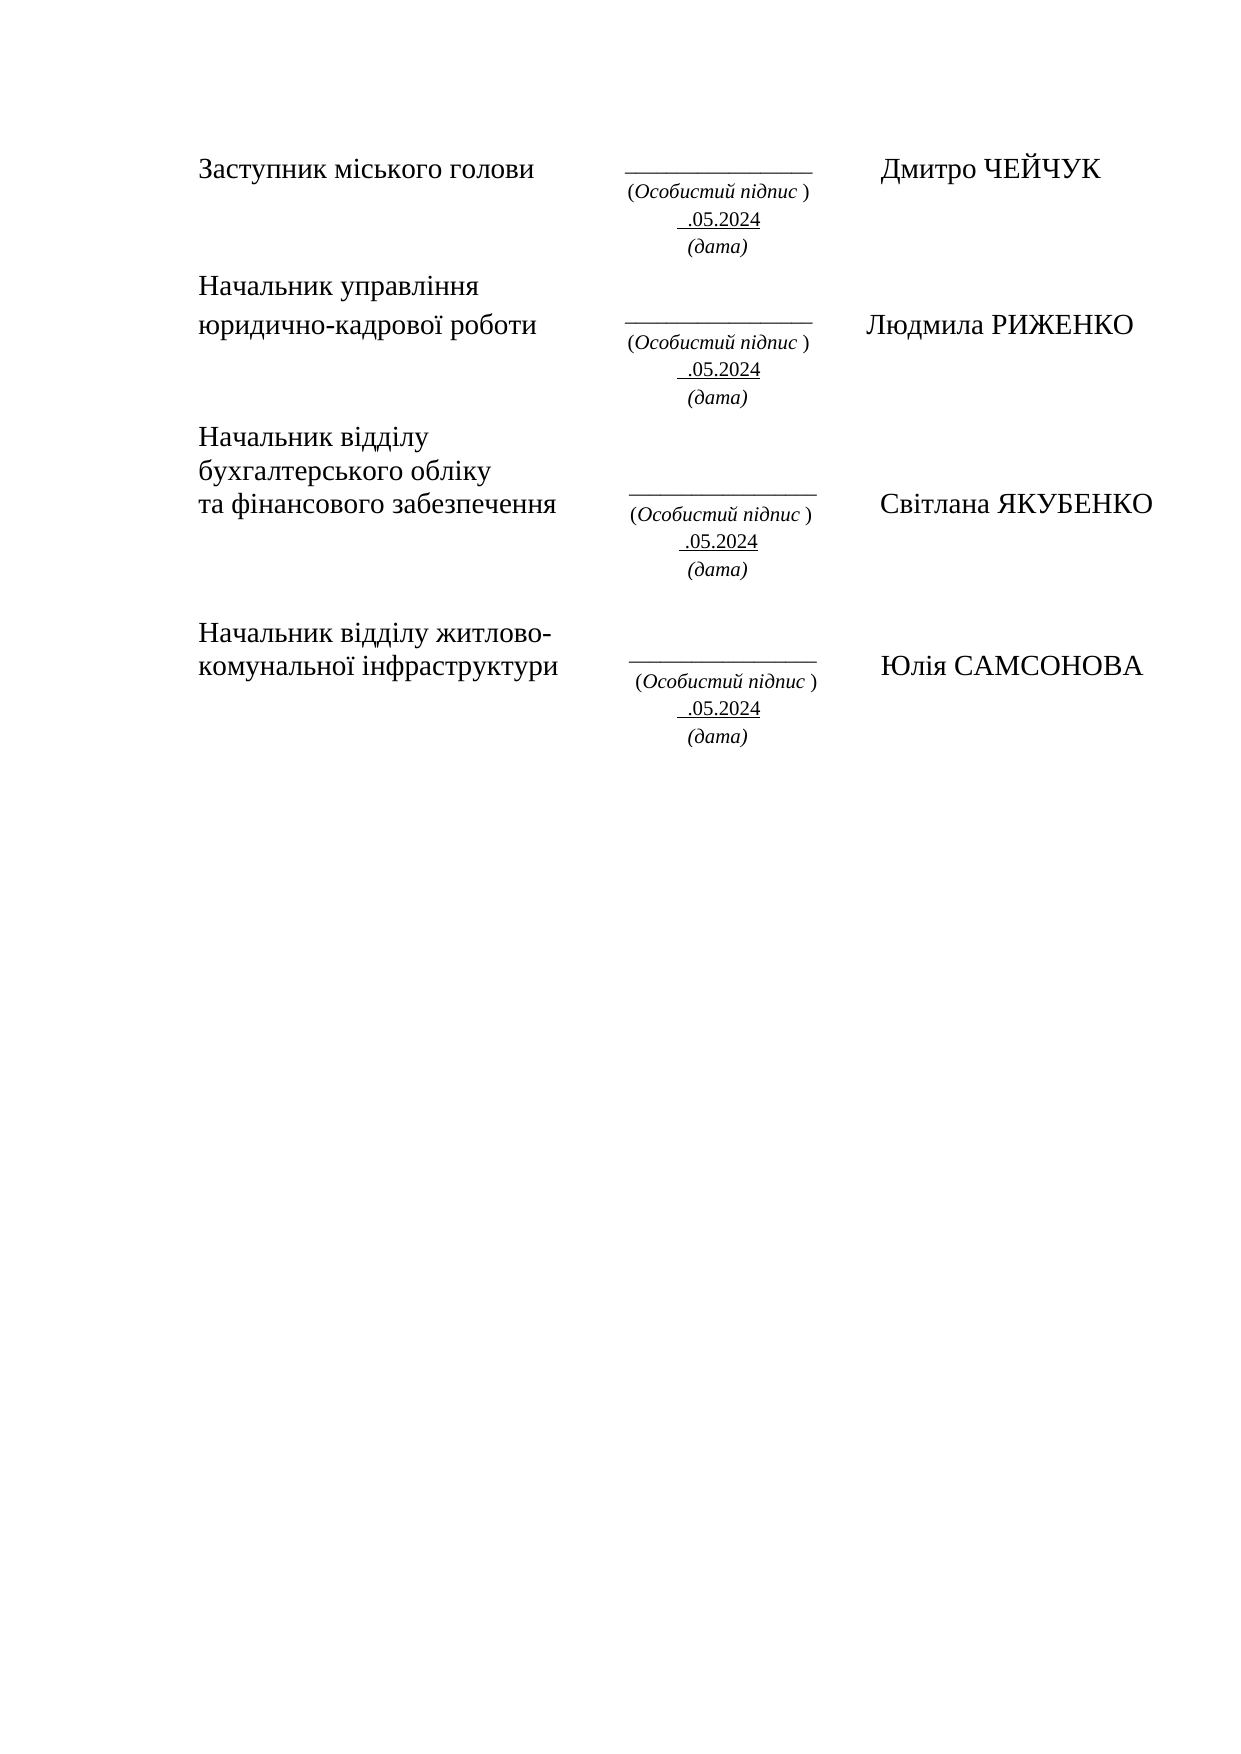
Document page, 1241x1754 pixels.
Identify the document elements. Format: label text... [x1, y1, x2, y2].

table_cell Начальник відділу житлово-комунальної інфраструктури [187, 581, 571, 748]
table_cell __________________ (Особистий підпис ) .05.2024 (дата) [571, 268, 866, 419]
table_cell __________________ (Особистий підпис ) .05.2024 (дата) [571, 581, 866, 748]
table_cell Юлія САМСОНОВА [866, 581, 1172, 748]
table_cell Начальник управління юридично-кадрової роботи [187, 268, 571, 419]
table_header Дмитро ЧЕЙЧУК [866, 152, 1172, 268]
table_header Заступник міського голови [187, 152, 571, 268]
table_cell Начальник відділу бухгалтерського обліку та фінансового забезпечення [187, 419, 571, 581]
table_header __________________ (Особистий підпис ) .05.2024 (дата) [571, 152, 866, 268]
table_cell __________________ (Особистий підпис ) .05.2024 (дата) [571, 419, 866, 581]
table_cell Світлана ЯКУБЕНКО [866, 419, 1172, 581]
table_cell Людмила РИЖЕНКО [866, 268, 1169, 419]
